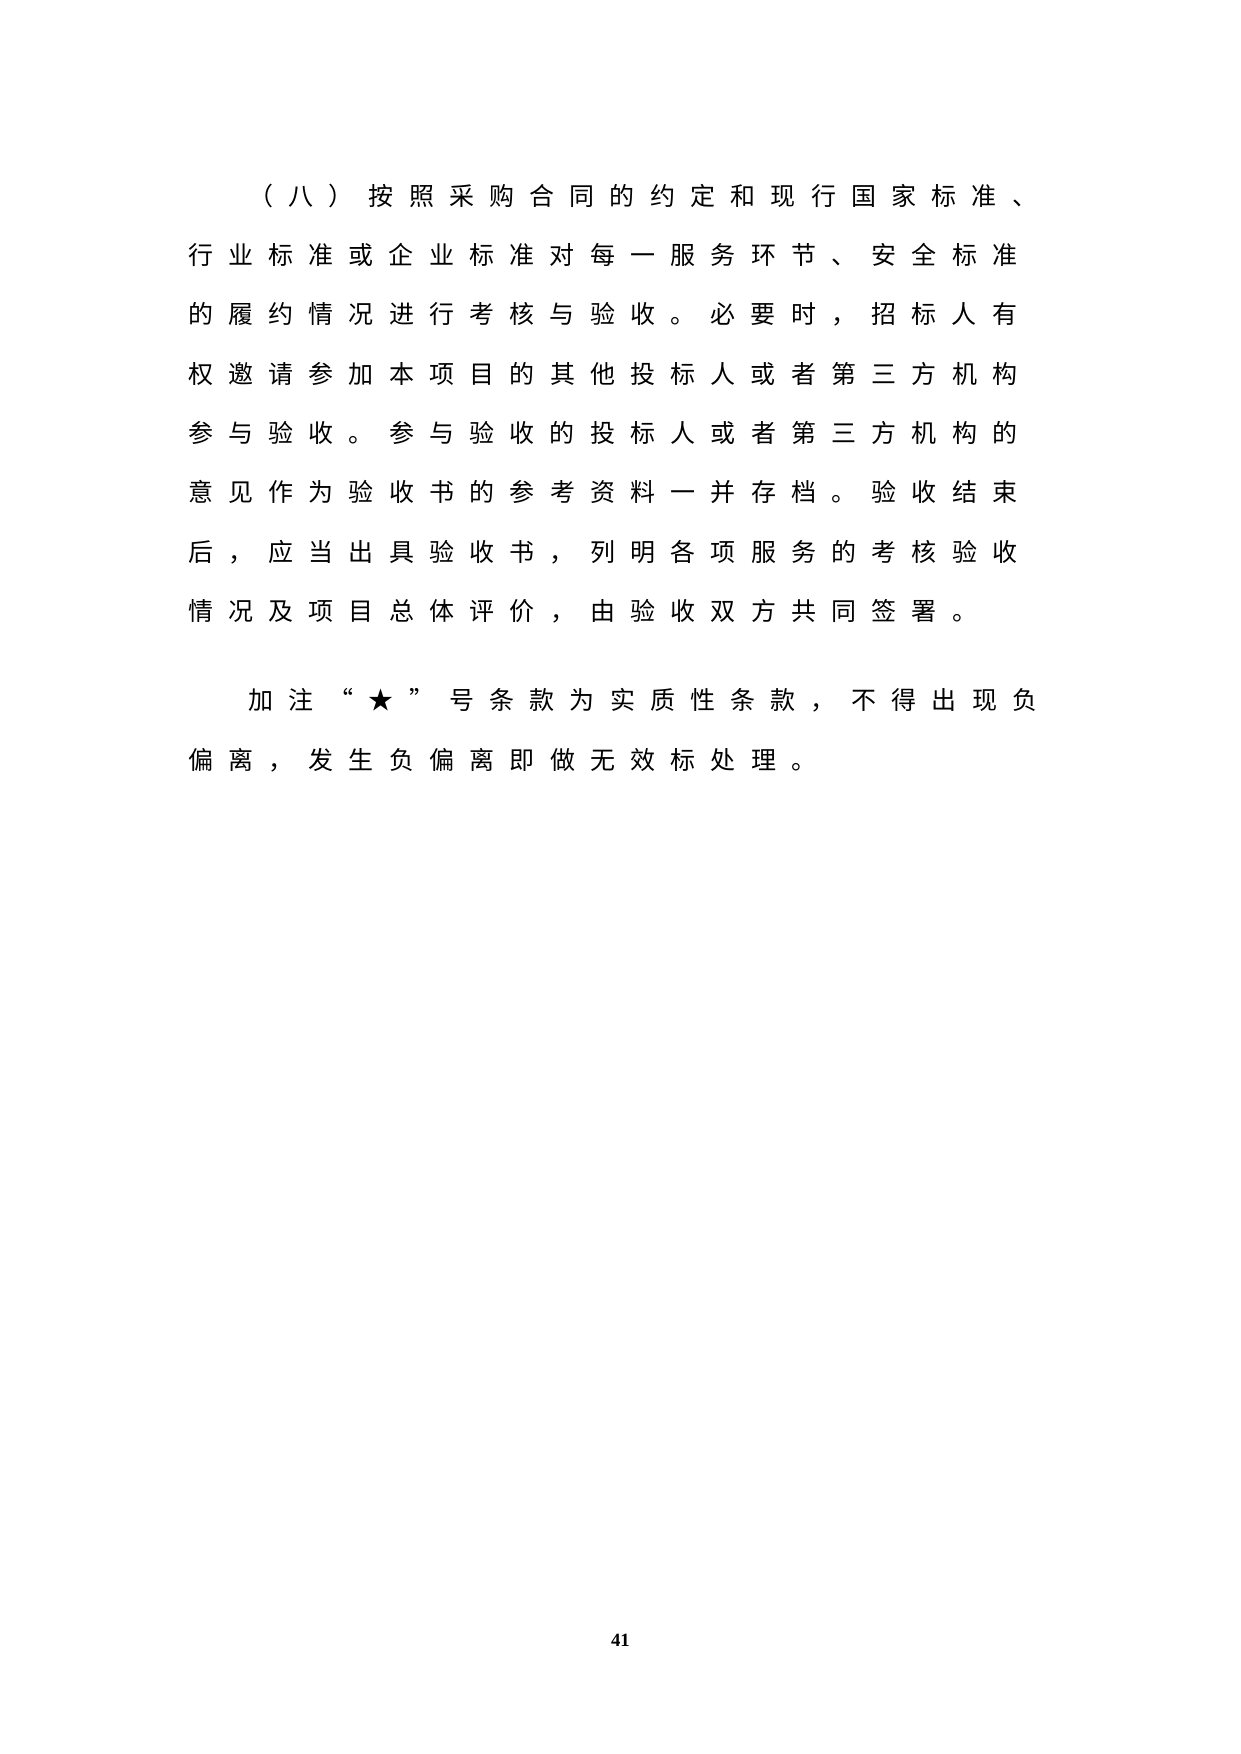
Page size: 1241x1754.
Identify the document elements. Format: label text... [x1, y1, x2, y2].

text （八）按照采购合同的约定和现行国家标准、行业标准或企业标准对每一服务环节、安全标准的履约情况进行考核与验收。必要时，招标人有权邀请参加本项目的其他投标人或者第三方机构参与验收。参与验收的投标人或者第三方机构的意见作为验收书的参考资料一并存档。验收结束后，应当出具验收书，列明各项服务的考核验收情况及项目总体评价，由验收双方共同签署。 [188, 164, 1052, 639]
text 加注“★”号条款为实质性条款，不得出现负偏离，发生负偏离即做无效标处理。 [188, 669, 1052, 788]
